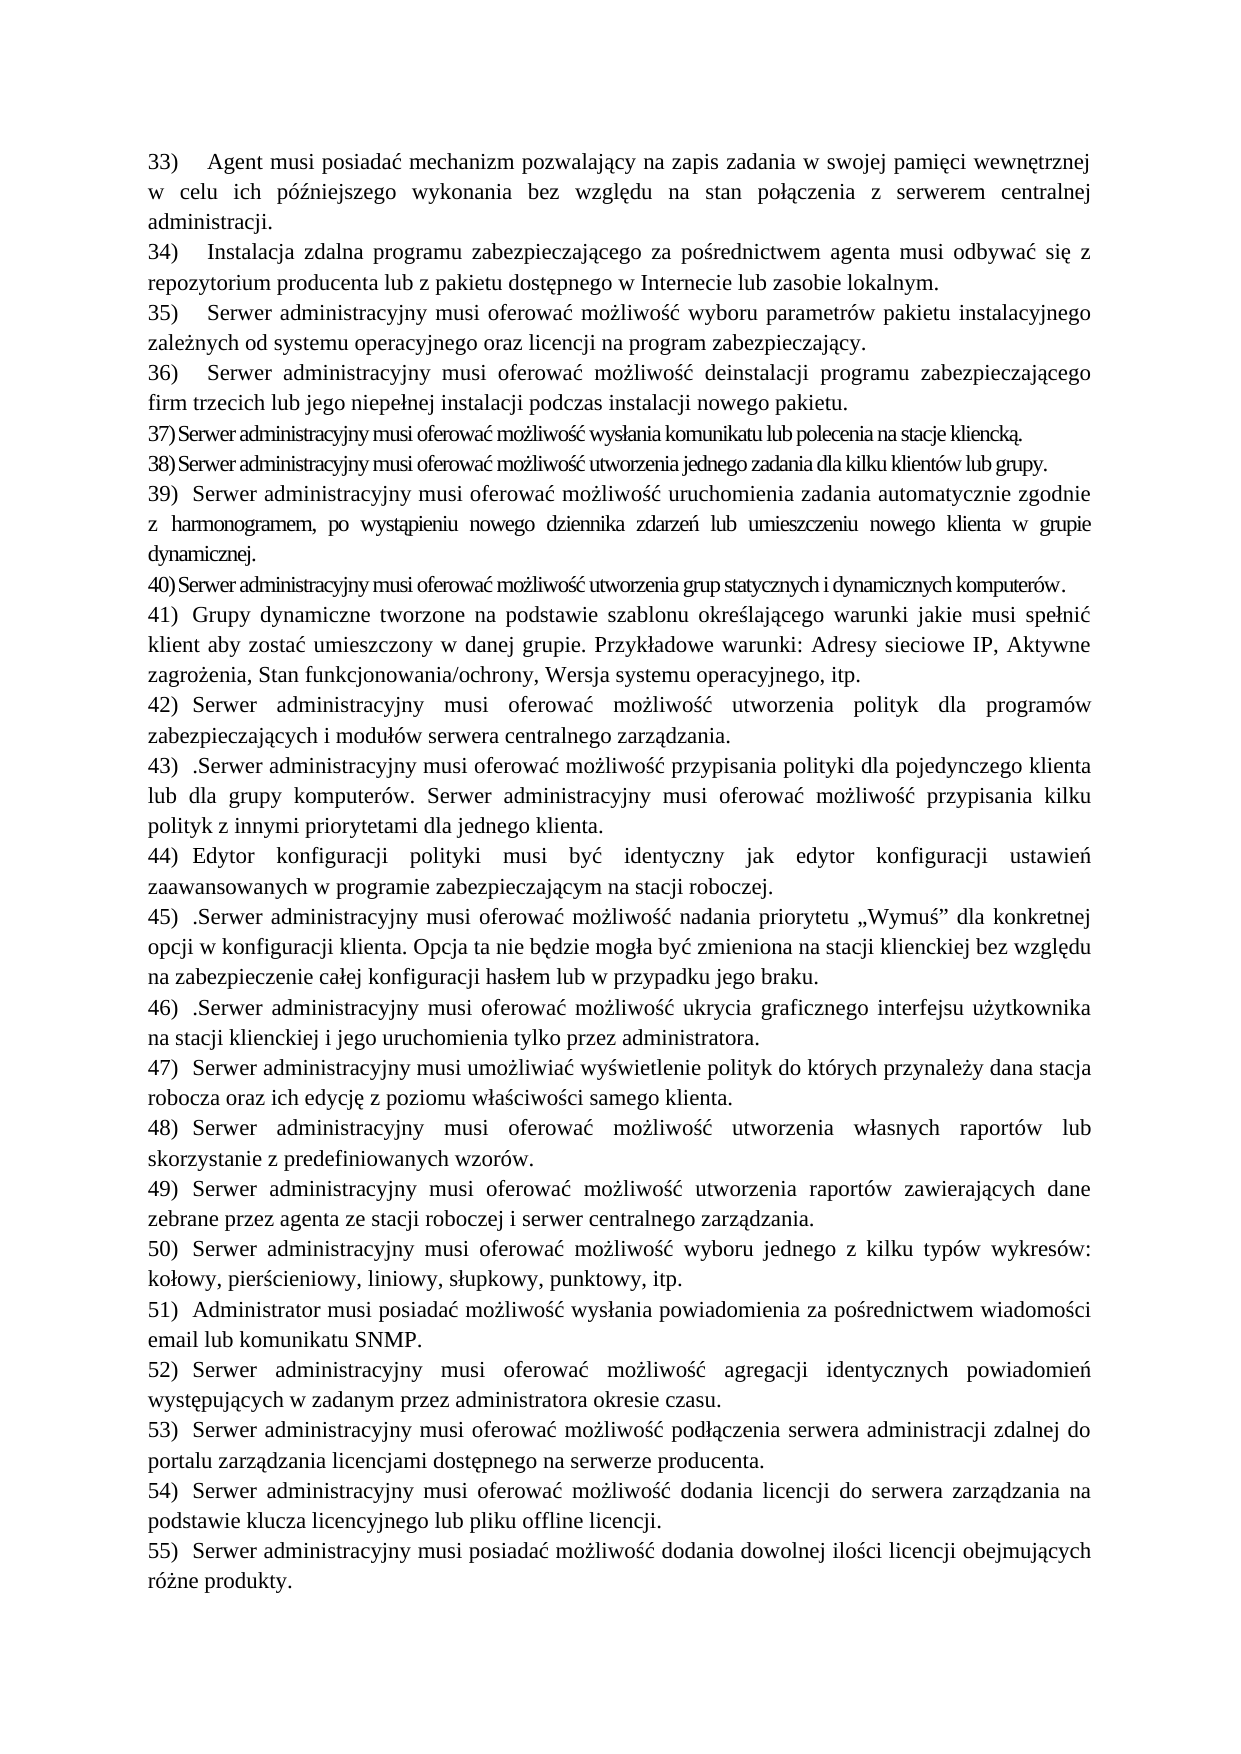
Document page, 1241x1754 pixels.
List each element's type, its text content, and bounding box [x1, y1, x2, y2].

list Instalacja zdalna programu zabezpieczającego za pośrednictwem agenta musi odbywać się z repozytorium producenta lub z pakietu dostępnego w Internecie lub zasobie lokalnym. [148, 238, 1092, 295]
list Serwer administracyjny musi oferować możliwość dodania licencji do serwera zarządzania na podstawie klucza licencyjnego lub pliku offline licencji. [148, 1477, 1092, 1533]
list Serwer administracyjny musi oferować możliwość utworzenia jednego zadania dla kilku klientów lub grupy. [148, 450, 1092, 476]
list Serwer administracyjny musi oferować możliwość utworzenia własnych raportów lub skorzystanie z predefiniowanych wzorów. [148, 1114, 1092, 1171]
list Serwer administracyjny musi oferować możliwość deinstalacji programu zabezpieczającego firm trzecich lub jego niepełnej instalacji podczas instalacji nowego pakietu. [148, 359, 1092, 416]
list Serwer administracyjny musi posiadać możliwość dodania dowolnej ilości licencji obejmujących różne produkty. [148, 1537, 1092, 1594]
list Agent musi posiadać mechanizm pozwalający na zapis zadania w swojej pamięci wewnętrznej w celu ich późniejszego wykonania bez względu na stan połączenia z serwerem centralnej administracji. [148, 148, 1092, 234]
list Serwer administracyjny musi oferować możliwość wysłania komunikatu lub polecenia na stacje kliencką. [148, 419, 1092, 446]
list Edytor konfiguracji polityki musi być identyczny jak edytor konfiguracji ustawień zaawansowanych w programie zabezpieczającym na stacji roboczej. [148, 842, 1092, 899]
list Administrator musi posiadać możliwość wysłania powiadomienia za pośrednictwem wiadomości email lub komunikatu SNMP. [148, 1296, 1092, 1352]
list Serwer administracyjny musi oferować możliwość wyboru parametrów pakietu instalacyjnego zależnych od systemu operacyjnego oraz licencji na program zabezpieczający. [148, 299, 1092, 355]
list Serwer administracyjny musi oferować możliwość utworzenia raportów zawierających dane zebrane przez agenta ze stacji roboczej i serwer centralnego zarządzania. [148, 1175, 1092, 1231]
list Serwer administracyjny musi oferować możliwość wyboru jednego z kilku typów wykresów: kołowy, pierścieniowy, liniowy, słupkowy, punktowy, itp. [148, 1235, 1092, 1292]
list Serwer administracyjny musi umożliwiać wyświetlenie polityk do których przynależy dana stacja robocza oraz ich edycję z poziomu właściwości samego klienta. [148, 1054, 1092, 1111]
list Serwer administracyjny musi oferować możliwość podłączenia serwera administracji zdalnej do portalu zarządzania licencjami dostępnego na serwerze producenta. [148, 1416, 1092, 1473]
list Serwer administracyjny musi oferować możliwość utworzenia polityk dla programów zabezpieczających i modułów serwera centralnego zarządzania. [148, 691, 1092, 748]
list .Serwer administracyjny musi oferować możliwość nadania priorytetu „Wymuś” dla konkretnej opcji w konfiguracji klienta. Opcja ta nie będzie mogła być zmieniona na stacji klienckiej bez względu na zabezpieczenie całej konfiguracji hasłem lub w przypadku jego braku. [148, 903, 1092, 990]
list Grupy dynamiczne tworzone na podstawie szablonu określającego warunki jakie musi spełnić klient aby zostać umieszczony w danej grupie. Przykładowe warunki: Adresy sieciowe IP, Aktywne zagrożenia, Stan funkcjonowania/ochrony, Wersja systemu operacyjnego, itp. [148, 601, 1092, 688]
list Serwer administracyjny musi oferować możliwość uruchomienia zadania automatycznie zgodnie z harmonogramem, po wystąpieniu nowego dziennika zdarzeń lub umieszczeniu nowego klienta w grupie dynamicznej. [148, 480, 1092, 567]
list Serwer administracyjny musi oferować możliwość agregacji identycznych powiadomień występujących w zadanym przez administratora okresie czasu. [148, 1356, 1092, 1413]
list Serwer administracyjny musi oferować możliwość utworzenia grup statycznych i dynamicznych komputerów. [148, 571, 1092, 597]
list .Serwer administracyjny musi oferować możliwość ukrycia graficznego interfejsu użytkownika na stacji klienckiej i jego uruchomienia tylko przez administratora. [148, 993, 1092, 1050]
list .Serwer administracyjny musi oferować możliwość przypisania polityki dla pojedynczego klienta lub dla grupy komputerów. Serwer administracyjny musi oferować możliwość przypisania kilku polityk z innymi priorytetami dla jednego klienta. [148, 752, 1092, 839]
